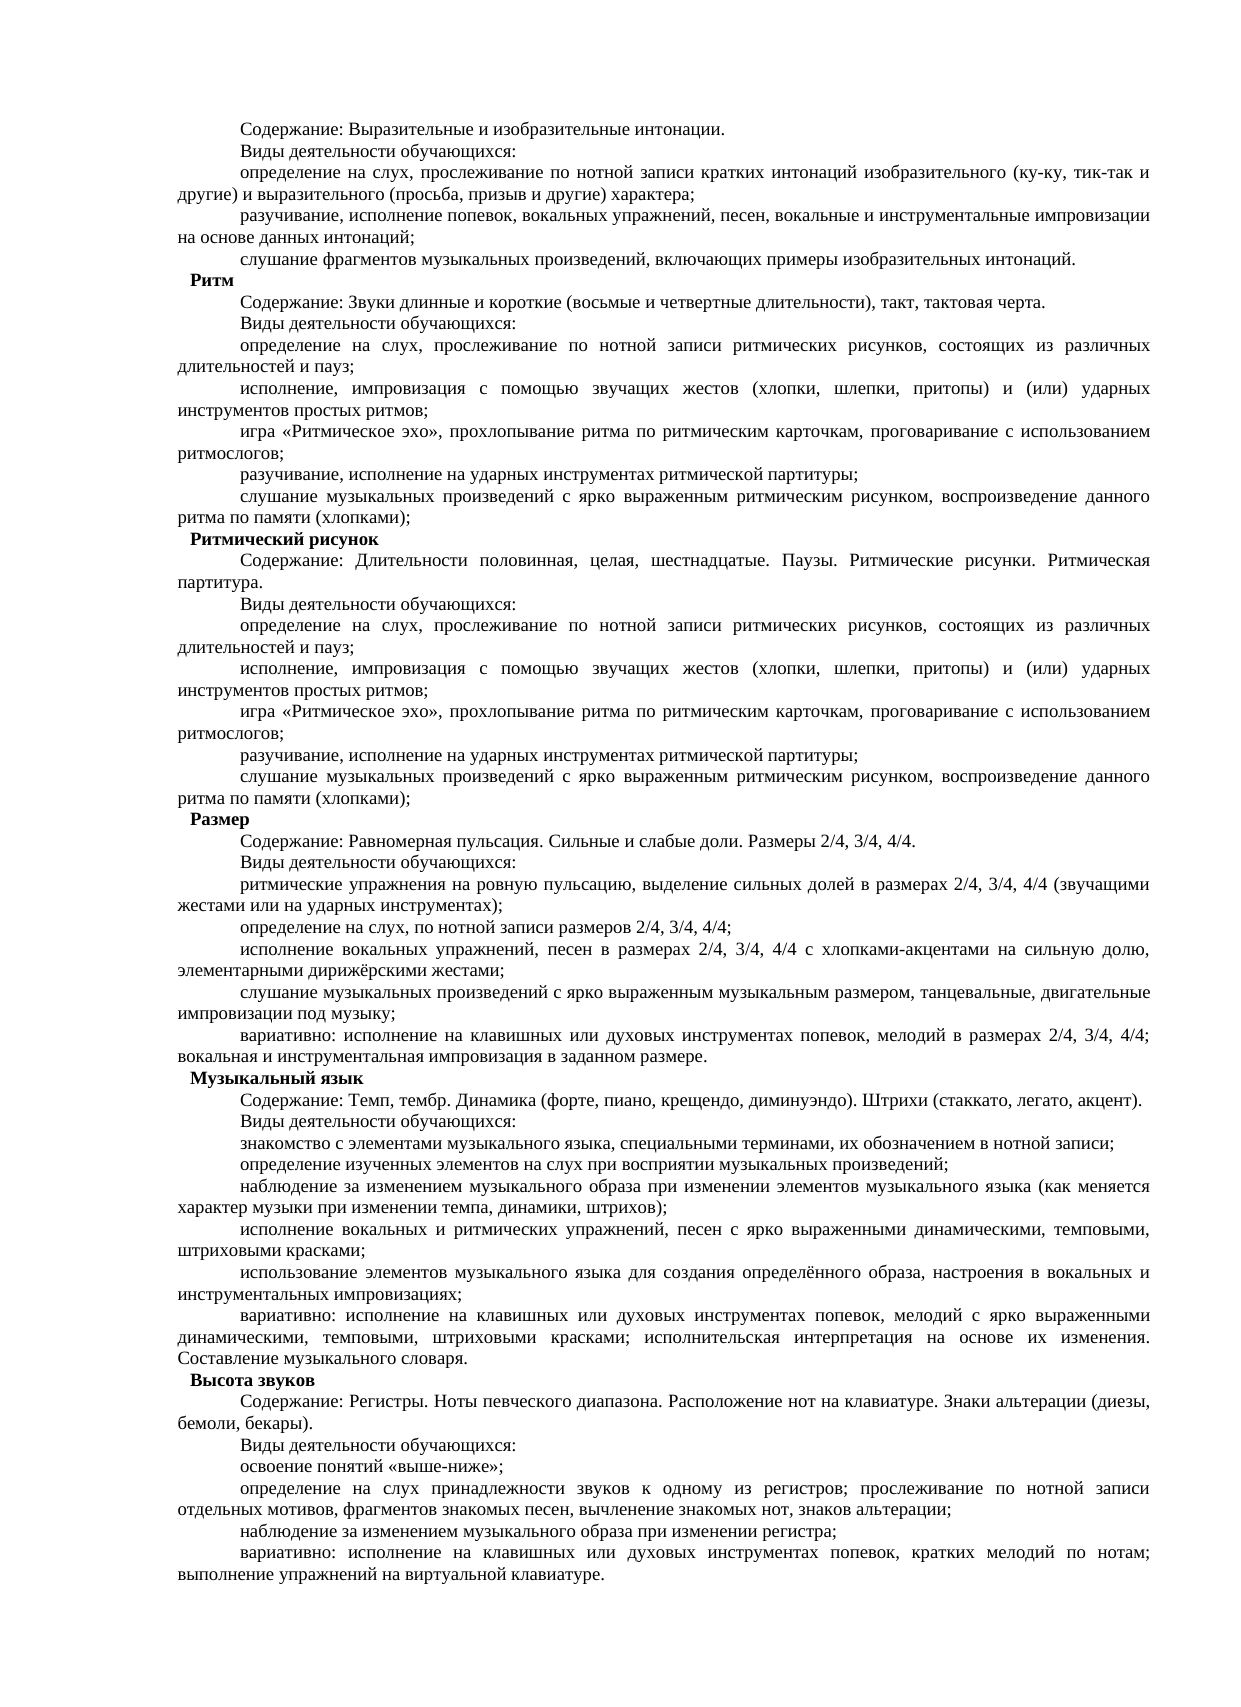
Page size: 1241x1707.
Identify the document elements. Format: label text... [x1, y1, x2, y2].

text Виды деятельности обучающихся: [177, 851, 1152, 873]
text Высота звуков [190, 1369, 1152, 1390]
text разучивание, исполнение попевок, вокальных упражнений, песен, вокальные и инструментальные импровизации на основе данных интонаций; [177, 204, 1152, 247]
text Виды деятельности обучающихся: [177, 1433, 1152, 1455]
text слушание музыкальных произведений с ярко выраженным ритмическим рисунком, воспроизведение данного ритма по памяти (хлопками); [177, 765, 1152, 808]
text исполнение, импровизация с помощью звучащих жестов (хлопки, шлепки, притопы) и (или) ударных инструментов простых ритмов; [177, 377, 1152, 420]
text определение изученных элементов на слух при восприятии музыкальных произведений; [177, 1153, 1152, 1175]
text Ритмический рисунок [190, 528, 1152, 549]
text Содержание: Звуки длинные и короткие (восьмые и четвертные длительности), такт, тактовая черта. [177, 291, 1152, 312]
text определение на слух, прослеживание по нотной записи ритмических рисунков, состоящих из различных длительностей и пауз; [177, 334, 1152, 377]
text Виды деятельности обучающихся: [177, 592, 1152, 614]
text вариативно: исполнение на клавишных или духовых инструментах попевок, мелодий в размерах 2/4, 3/4, 4/4; вокальная и инструментальная импровизация в заданном размере. [177, 1024, 1152, 1067]
text Содержание: Регистры. Ноты певческого диапазона. Расположение нот на клавиатуре. Знаки альтерации (диезы, бемоли, бекары). [177, 1390, 1152, 1433]
text слушание музыкальных произведений с ярко выраженным ритмическим рисунком, воспроизведение данного ритма по памяти (хлопками); [177, 485, 1152, 528]
text Содержание: Темп, тембр. Динамика (форте, пиано, крещендо, диминуэндо). Штрихи (стаккато, легато, акцент). [177, 1088, 1152, 1110]
text определение на слух, по нотной записи размеров 2/4, 3/4, 4/4; [177, 916, 1152, 937]
text исполнение вокальных и ритмических упражнений, песен с ярко выраженными динамическими, темповыми, штриховыми красками; [177, 1218, 1152, 1261]
text Содержание: Выразительные и изобразительные интонации. [177, 118, 1152, 140]
text определение на слух, прослеживание по нотной записи кратких интонаций изобразительного (ку-ку, тик-так и другие) и выразительного (просьба, призыв и другие) характера; [177, 161, 1152, 204]
text наблюдение за изменением музыкального образа при изменении регистра; [177, 1520, 1152, 1541]
text Виды деятельности обучающихся: [177, 1110, 1152, 1132]
text Музыкальный язык [190, 1067, 1152, 1088]
text Виды деятельности обучающихся: [177, 140, 1152, 161]
text Содержание: Длительности половинная, целая, шестнадцатые. Паузы. Ритмические рисунки. Ритмическая партитура. [177, 549, 1152, 592]
text Ритм [190, 269, 1152, 291]
text вариативно: исполнение на клавишных или духовых инструментах попевок, мелодий с ярко выраженными динамическими, темповыми, штриховыми красками; исполнительская интерпретация на основе их изменения. Составление музыкального словаря. [177, 1304, 1152, 1369]
text слушание фрагментов музыкальных произведений, включающих примеры изобразительных интонаций. [177, 247, 1152, 269]
text Виды деятельности обучающихся: [177, 312, 1152, 334]
text определение на слух принадлежности звуков к одному из регистров; прослеживание по нотной записи отдельных мотивов, фрагментов знакомых песен, вычленение знакомых нот, знаков альтерации; [177, 1477, 1152, 1520]
text игра «Ритмическое эхо», прохлопывание ритма по ритмическим карточкам, проговаривание с использованием ритмослогов; [177, 420, 1152, 463]
text Содержание: Равномерная пульсация. Сильные и слабые доли. Размеры 2/4, 3/4, 4/4. [177, 830, 1152, 851]
text разучивание, исполнение на ударных инструментах ритмической партитуры; [177, 743, 1152, 765]
text исполнение вокальных упражнений, песен в размерах 2/4, 3/4, 4/4 с хлопками-акцентами на сильную долю, элементарными дирижёрскими жестами; [177, 937, 1152, 981]
text освоение понятий «выше-ниже»; [177, 1455, 1152, 1477]
text вариативно: исполнение на клавишных или духовых инструментах попевок, кратких мелодий по нотам; выполнение упражнений на виртуальной клавиатуре. [177, 1541, 1152, 1584]
text исполнение, импровизация с помощью звучащих жестов (хлопки, шлепки, притопы) и (или) ударных инструментов простых ритмов; [177, 657, 1152, 700]
text разучивание, исполнение на ударных инструментах ритмической партитуры; [177, 463, 1152, 485]
text знакомство с элементами музыкального языка, специальными терминами, их обозначением в нотной записи; [177, 1132, 1152, 1153]
text ритмические упражнения на ровную пульсацию, выделение сильных долей в размерах 2/4, 3/4, 4/4 (звучащими жестами или на ударных инструментах); [177, 873, 1152, 916]
text игра «Ритмическое эхо», прохлопывание ритма по ритмическим карточкам, проговаривание с использованием ритмослогов; [177, 700, 1152, 743]
text слушание музыкальных произведений с ярко выраженным музыкальным размером, танцевальные, двигательные импровизации под музыку; [177, 981, 1152, 1024]
text использование элементов музыкального языка для создания определённого образа, настроения в вокальных и инструментальных импровизациях; [177, 1261, 1152, 1304]
text определение на слух, прослеживание по нотной записи ритмических рисунков, состоящих из различных длительностей и пауз; [177, 614, 1152, 657]
text Размер [190, 808, 1152, 830]
text наблюдение за изменением музыкального образа при изменении элементов музыкального языка (как меняется характер музыки при изменении темпа, динамики, штрихов); [177, 1175, 1152, 1218]
